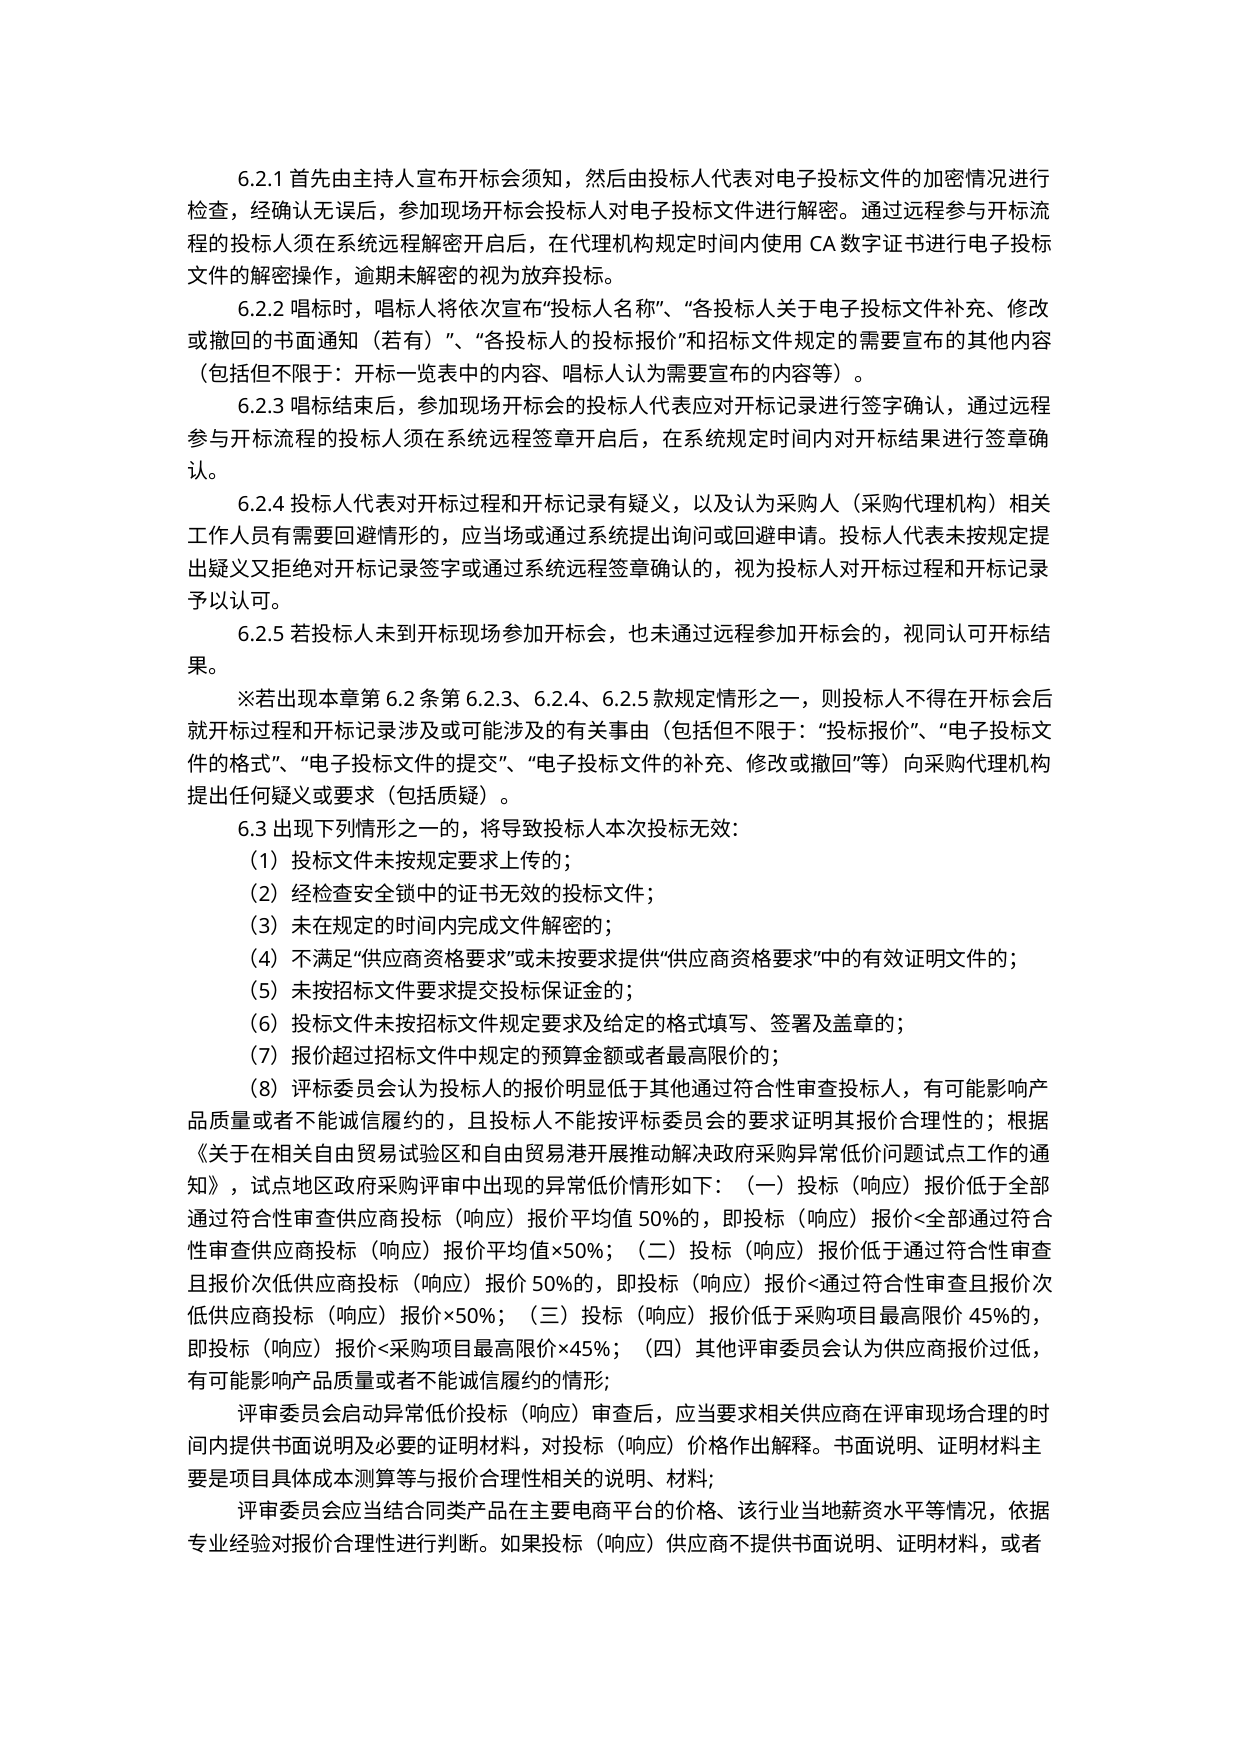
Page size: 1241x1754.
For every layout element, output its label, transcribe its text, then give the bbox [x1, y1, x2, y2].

text （6）投标文件未按招标文件规定要求及给定的格式填写、签署及盖章的； [187, 1007, 1053, 1039]
text ※若出现本章第6.2条第6.2.3、6.2.4、6.2.5款规定情形之一，则投标人不得在开标会后就开标过程和开标记录涉及或可能涉及的有关事由（包括但不限于：“投标报价”、“电子投标文件的格式”、“电子投标文件的提交”、“电子投标文件的补充、修改或撤回”等）向采购代理机构 提出任何疑义或要求（包括质疑）。 [187, 682, 1053, 812]
text 6.2.2 唱标时，唱标人将依次宣布“投标人名称”、“各投标人关于电子投标文件补充、修改或撤回的书面通知（若有）”、“各投标人的投标报价”和招标文件规定的需要宣布的其他内容（包括但不限于：开标一览表中的内容、唱标人认为需要宣布的内容等）。 [187, 292, 1053, 389]
text 6.2.5 若投标人未到开标现场参加开标会，也未通过远程参加开标会的，视同认可开标结果。 [187, 617, 1053, 682]
text 6.2.3 唱标结束后，参加现场开标会的投标人代表应对开标记录进行签字确认，通过远程参与开标流程的投标人须在系统远程签章开启后，在系统规定时间内对开标结果进行签章确认。 [187, 389, 1053, 487]
text （2）经检查安全锁中的证书无效的投标文件； [187, 877, 1053, 909]
text 6.3 出现下列情形之一的，将导致投标人本次投标无效： [187, 812, 1053, 844]
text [187, 1494, 1053, 1559]
text （5）未按招标文件要求提交投标保证金的； [187, 974, 1053, 1007]
text （1）投标文件未按规定要求上传的； [187, 844, 1053, 877]
text （7）报价超过招标文件中规定的预算金额或者最高限价的； [187, 1039, 1053, 1072]
text 评审委员会启动异常低价投标（响应）审查后，应当要求相关供应商在评审现场合理的时间内提供书面说明及必要的证明材料，对投标（响应）价格作出解释。书面说明、证明材料主要是项目具体成本测算等与报价合理性相关的说明、材料; [187, 1397, 1053, 1494]
text （4）不满足“供应商资格要求”或未按要求提供“供应商资格要求”中的有效证明文件的； [187, 942, 1053, 974]
text 6.2.4 投标人代表对开标过程和开标记录有疑义，以及认为采购人（采购代理机构）相关工作人员有需要回避情形的，应当场或通过系统提出询问或回避申请。投标人代表未按规定提出疑义又拒绝对开标记录签字或通过系统远程签章确认的，视为投标人对开标过程和开标记录予以认可。 [187, 487, 1053, 617]
text （3）未在规定的时间内完成文件解密的； [187, 909, 1053, 942]
text 6.2.1首先由主持人宣布开标会须知，然后由投标人代表对电子投标文件的加密情况进行检查，经确认无误后，参加现场开标会投标人对电子投标文件进行解密。通过远程参与开标流程的投标人须在系统远程解密开启后，在代理机构规定时间内使用CA数字证书进行电子投标文件的解密操作，逾期未解密的视为放弃投标。 [187, 162, 1053, 292]
text （8）评标委员会认为投标人的报价明显低于其他通过符合性审查投标人，有可能影响产品质量或者不能诚信履约的，且投标人不能按评标委员会的要求证明其报价合理性的；根据《关于在相关自由贸易试验区和自由贸易港开展推动解决政府采购异常低价问题试点工作的通知》，试点地区政府采购评审中出现的异常低价情形如下：（一）投标（响应）报价低于全部通过符合性审查供应商投标（响应）报价平均值50%的，即投标（响应）报价<全部通过符合性审查供应商投标（响应）报价平均值×50%；（二）投标（响应）报价低于通过符合性审查且报价次低供应商投标（响应）报价50%的，即投标（响应）报价<通过符合性审查且报价次低供应商投标（响应）报价×50%；（三）投标（响应）报价低于采购项目最高限价45%的，即投标（响应）报价<采购项目最高限价×45%；（四）其他评审委员会认为供应商报价过低，有可能影响产品质量或者不能诚信履约的情形; [187, 1072, 1053, 1397]
